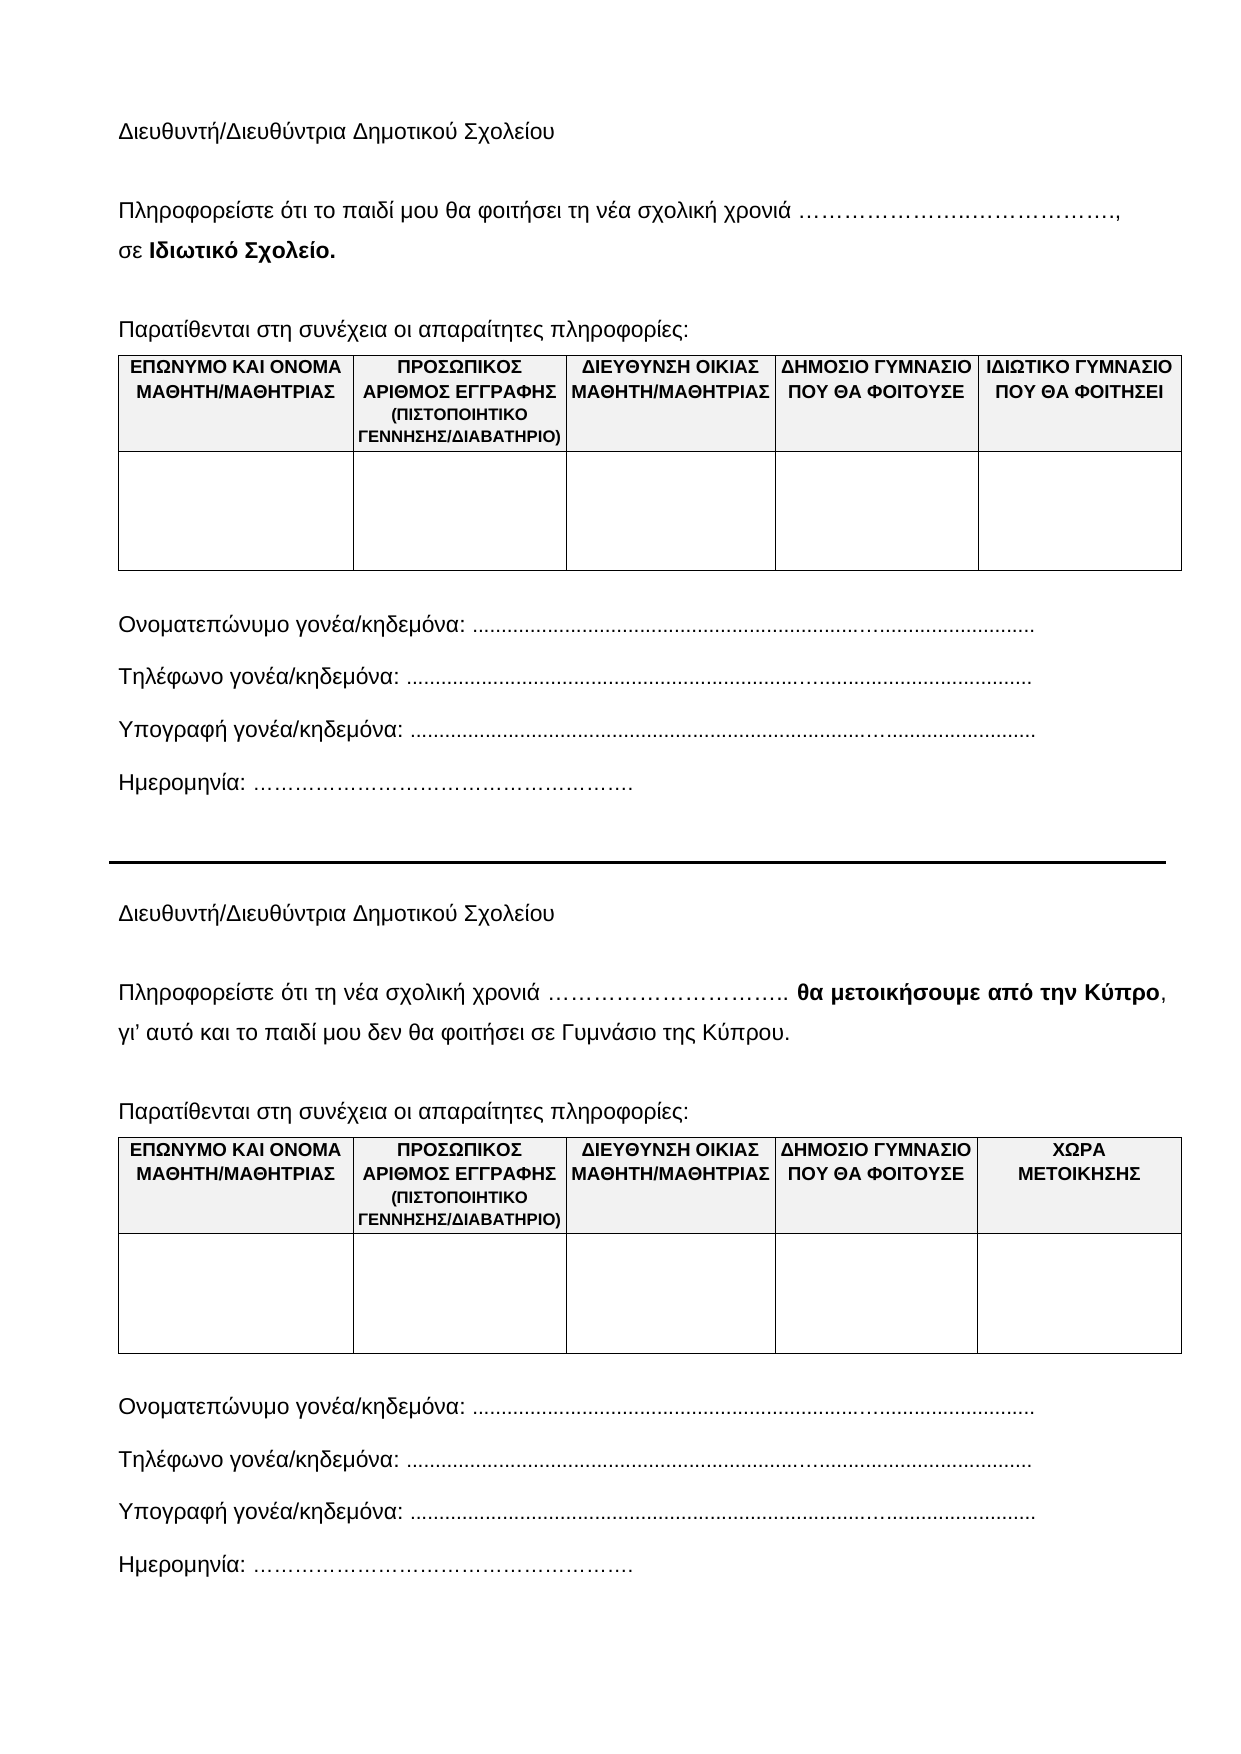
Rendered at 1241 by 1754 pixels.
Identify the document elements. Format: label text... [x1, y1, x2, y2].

table_cell [776, 1234, 977, 1352]
table_header ΕΠΩΝΥΜΟ ΚΑΙ ΟΝΟΜΑ ΜΑΘΗΤΗ/ΜΑΘΗΤΡΙΑΣ [119, 356, 353, 451]
text Ονοματεπώνυμο γονέα/κηδεμόνα: ...................................................................…........................... [118, 611, 1167, 637]
table_cell [119, 1234, 353, 1352]
text Υπογραφή γονέα/κηδεμόνα: ...............................................................................….......................... [118, 716, 1167, 742]
text Διευθυντή/Διευθύντρια Δημοτικού Σχολείου [118, 900, 1167, 927]
text Ονοματεπώνυμο γονέα/κηδεμόνα: ...................................................................…........................... [118, 1393, 1167, 1419]
text Παρατίθενται στη συνέχεια οι απαραίτητες πληροφορίες: [118, 1098, 1167, 1124]
text Τηλέφωνο γονέα/κηδεμόνα: ....................................................................…..................................... [118, 1446, 1167, 1472]
table_header ΕΠΩΝΥΜΟ ΚΑΙ ΟΝΟΜΑ ΜΑΘΗΤΗ/ΜΑΘΗΤΡΙΑΣ [119, 1138, 353, 1233]
table_cell [978, 1234, 1181, 1352]
table_header ΔΗΜΟΣΙΟ ΓΥΜΝΑΣΙΟ ΠΟΥ ΘΑ ΦΟΙΤΟΥΣΕ [776, 356, 978, 451]
table_header ΔΙΕΥΘΥΝΣΗ ΟΙΚΙΑΣ ΜΑΘΗΤΗ/ΜΑΘΗΤΡΙΑΣ [567, 1138, 775, 1233]
text Πληροφορείστε ότι τη νέα σχολική χρονιά ………………………….. θα μετοικήσουμε από την Κύπρο, γι’ αυτό και το παιδί μου δεν θα φοιτήσει σε Γυμνάσιο της Κύπρου. [118, 979, 1167, 1045]
text Παρατίθενται στη συνέχεια οι απαραίτητες πληροφορίες: [118, 316, 1122, 342]
table_header ΔΗΜΟΣΙΟ ΓΥΜΝΑΣΙΟ ΠΟΥ ΘΑ ΦΟΙΤΟΥΣΕ [776, 1138, 977, 1233]
text Τηλέφωνο γονέα/κηδεμόνα: ....................................................................…..................................... [118, 663, 1167, 690]
table_cell [567, 1234, 775, 1352]
table_header ΠΡΟΣΩΠΙΚΟΣ ΑΡΙΘΜΟΣ ΕΓΓΡΑΦΗΣ (ΠΙΣΤΟΠΟΙΗΤΙΚΟ ΓΕΝΝΗΣΗΣ/ΔΙΑΒΑΤΗΡΙΟ) [354, 356, 566, 451]
table_cell [979, 452, 1181, 570]
table_header ΔΙΕΥΘΥΝΣΗ ΟΙΚΙΑΣ ΜΑΘΗΤΗ/ΜΑΘΗΤΡΙΑΣ [567, 356, 775, 451]
table_header ΠΡΟΣΩΠΙΚΟΣ ΑΡΙΘΜΟΣ ΕΓΓΡΑΦΗΣ (ΠΙΣΤΟΠΟΙΗΤΙΚΟ ΓΕΝΝΗΣΗΣ/ΔΙΑΒΑΤΗΡΙΟ) [354, 1138, 566, 1233]
text Ημερομηνία: ………………………………………………. [118, 769, 1167, 795]
text Διευθυντή/Διευθύντρια Δημοτικού Σχολείου [118, 118, 1122, 144]
table_cell [354, 1234, 566, 1352]
table_cell [119, 452, 353, 570]
table_cell [354, 452, 566, 570]
table_header ΙΔΙΩΤΙΚΟ ΓΥΜΝΑΣΙΟ ΠΟΥ ΘΑ ΦΟΙΤΗΣΕΙ [979, 356, 1181, 451]
text Ημερομηνία: ………………………………………………. [118, 1551, 1167, 1577]
table_header ΧΩΡΑ ΜΕΤΟΙΚΗΣΗΣ [978, 1138, 1181, 1233]
text Πληροφορείστε ότι το παιδί μου θα φοιτήσει τη νέα σχολική χρονιά …………………..………………., σε Ιδιωτικό Σχολείο. [118, 197, 1122, 263]
text Υπογραφή γονέα/κηδεμόνα: ...............................................................................….......................... [118, 1498, 1167, 1525]
table_cell [567, 452, 775, 570]
table_cell [776, 452, 978, 570]
